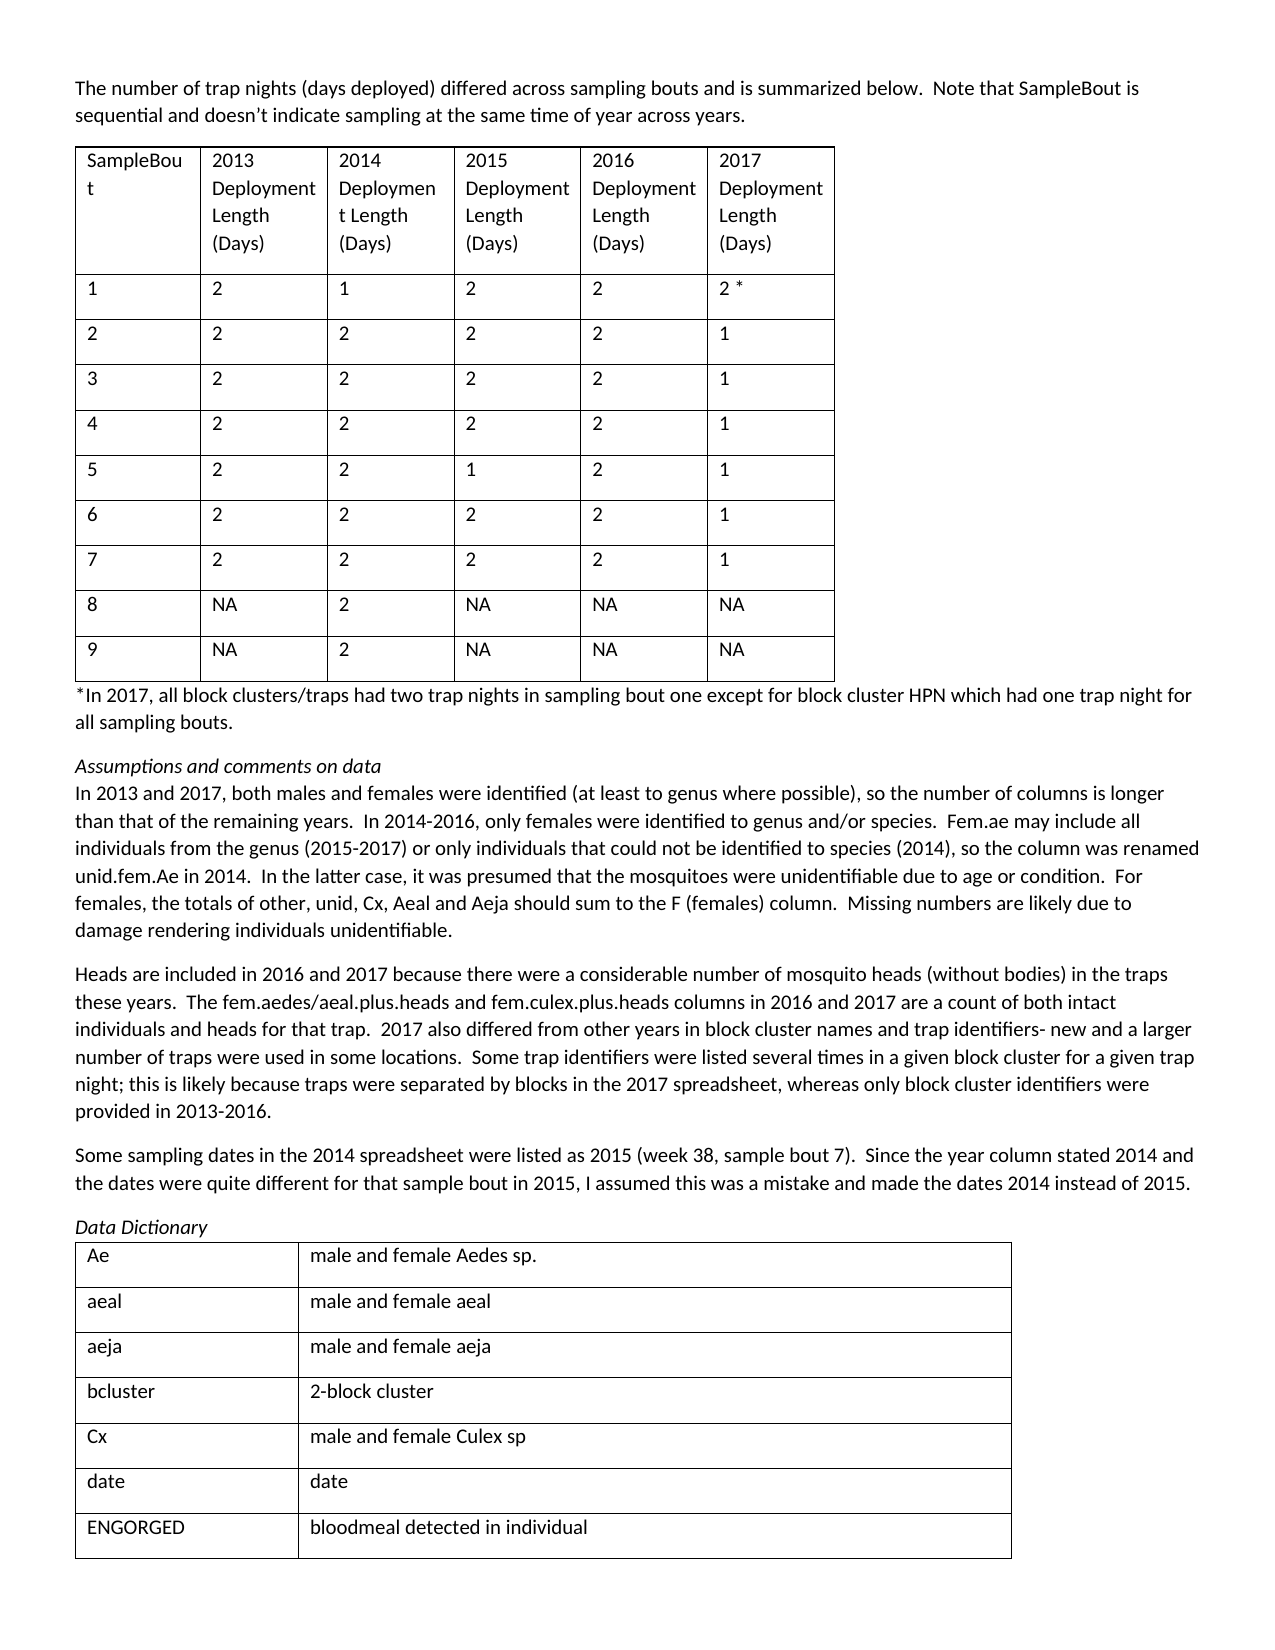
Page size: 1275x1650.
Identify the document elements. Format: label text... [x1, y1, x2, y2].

table_cell 1 [708, 365, 834, 409]
table_cell 2 [581, 501, 707, 545]
table_cell 2 [328, 456, 454, 500]
table_cell NA [201, 591, 327, 636]
table_cell 2 [581, 456, 707, 500]
table_cell 2 [581, 320, 707, 364]
table_cell 9 [76, 637, 200, 681]
table_cell male and female Culex sp [299, 1424, 1011, 1468]
table_cell 2 [455, 320, 580, 364]
table_cell 2 [201, 456, 327, 500]
table_cell 2 [455, 546, 580, 590]
table_header 2015 Deployment Length (Days) [455, 148, 580, 274]
table_cell 2 [328, 411, 454, 455]
table_cell 8 [76, 591, 200, 636]
table_cell date [76, 1469, 298, 1513]
table_cell 1 [708, 320, 834, 364]
table_cell NA [455, 591, 580, 636]
table_cell 1 [708, 501, 834, 545]
subtitle Assumptions and comments on data [75, 753, 1200, 779]
table_cell 1 [708, 456, 834, 500]
text In 2013 and 2017, both males and females were identified (at least to genus where possible), so the number of columns is longer than that of the remaining years. In 2014-2016, only females were identified to genus and/or species. Fem.ae may include all individuals from the genus (2015-2017) or only individuals that could not be identified to species (2014), so the column was renamed unid.fem.Ae in 2014. In the latter case, it was presumed that the mosquitoes were unidentifiable due to age or condition. For females, the totals of other, unid, Cx, Aeal and Aeja should sum to the F (females) column. Missing numbers are likely due to damage rendering individuals unidentifiable. [75, 781, 1200, 943]
table_cell 2 [328, 501, 454, 545]
table_cell 2 * [708, 275, 834, 319]
table_cell 2 [581, 365, 707, 409]
table_cell 2 [328, 320, 454, 364]
table_cell 5 [76, 456, 200, 500]
table_cell NA [455, 637, 580, 681]
table_cell NA [708, 591, 834, 636]
subtitle Data Dictionary [75, 1214, 1200, 1239]
text *In 2017, all block clusters/traps had two trap nights in sampling bout one except for block cluster HPN which had one trap night for all sampling bouts. [75, 682, 1200, 734]
table_cell 2 [581, 546, 707, 590]
table_cell 2 [201, 411, 327, 455]
table_header 2016 Deployment Length (Days) [581, 148, 707, 274]
table_cell 4 [76, 411, 200, 455]
table_cell NA [581, 591, 707, 636]
table_cell 2 [201, 365, 327, 409]
table_cell ENGORGED [76, 1514, 298, 1558]
table_header 2013 Deployment Length (Days) [201, 148, 327, 274]
table_cell 2 [201, 320, 327, 364]
table_cell 2 [581, 411, 707, 455]
table_cell 1 [328, 275, 454, 319]
table_cell NA [201, 637, 327, 681]
table_cell 2 [455, 275, 580, 319]
table_cell 2 [328, 546, 454, 590]
table_header 2014 Deployment Length (Days) [328, 148, 454, 274]
table_cell NA [581, 637, 707, 681]
table_cell 2 [201, 501, 327, 545]
table_cell 1 [455, 456, 580, 500]
table_cell 1 [708, 546, 834, 590]
table_cell bloodmeal detected in individual [299, 1514, 1011, 1558]
table_cell aeja [76, 1333, 298, 1377]
table_cell 7 [76, 546, 200, 590]
table_cell 6 [76, 501, 200, 545]
text Some sampling dates in the 2014 spreadsheet were listed as 2015 (week 38, sample bout 7). Since the year column stated 2014 and the dates were quite different for that sample bout in 2015, I assumed this was a mistake and made the dates 2014 instead of 2015. [75, 1143, 1200, 1196]
table_cell 2 [328, 365, 454, 409]
table_cell 2 [201, 546, 327, 590]
table_header Ae [76, 1243, 298, 1287]
table_cell 2 [76, 320, 200, 364]
table_cell 3 [76, 365, 200, 409]
table_header 2017 Deployment Length (Days) [708, 148, 834, 274]
table_cell 1 [708, 411, 834, 455]
table_cell 2 [201, 275, 327, 319]
table_header male and female Aedes sp. [299, 1243, 1011, 1287]
text The number of trap nights (days deployed) differed across sampling bouts and is summarized below. Note that SampleBout is sequential and doesn’t indicate sampling at the same time of year across years. [75, 75, 1200, 128]
table_cell 2 [328, 591, 454, 636]
table_cell male and female aeja [299, 1333, 1011, 1377]
table_cell bcluster [76, 1378, 298, 1422]
table_cell date [299, 1469, 1011, 1513]
table_cell 2 [328, 637, 454, 681]
table_cell aeal [76, 1288, 298, 1332]
text Heads are included in 2016 and 2017 because there were a considerable number of mosquito heads (without bodies) in the traps these years. The fem.aedes/aeal.plus.heads and fem.culex.plus.heads columns in 2016 and 2017 are a count of both intact individuals and heads for that trap. 2017 also differed from other years in block cluster names and trap identifiers- new and a larger number of traps were used in some locations. Some trap identifiers were listed several times in a given block cluster for a given trap night; this is likely because traps were separated by blocks in the 2017 spreadsheet, whereas only block cluster identifiers were provided in 2013-2016. [75, 962, 1200, 1124]
table_cell 2 [455, 501, 580, 545]
table_cell 2 [581, 275, 707, 319]
table_header SampleBout [76, 148, 200, 274]
table_cell Cx [76, 1424, 298, 1468]
table_cell 2-block cluster [299, 1378, 1011, 1422]
table_cell 2 [455, 365, 580, 409]
table_cell NA [708, 637, 834, 681]
table_cell male and female aeal [299, 1288, 1011, 1332]
table_cell 2 [455, 411, 580, 455]
table_cell 1 [76, 275, 200, 319]
